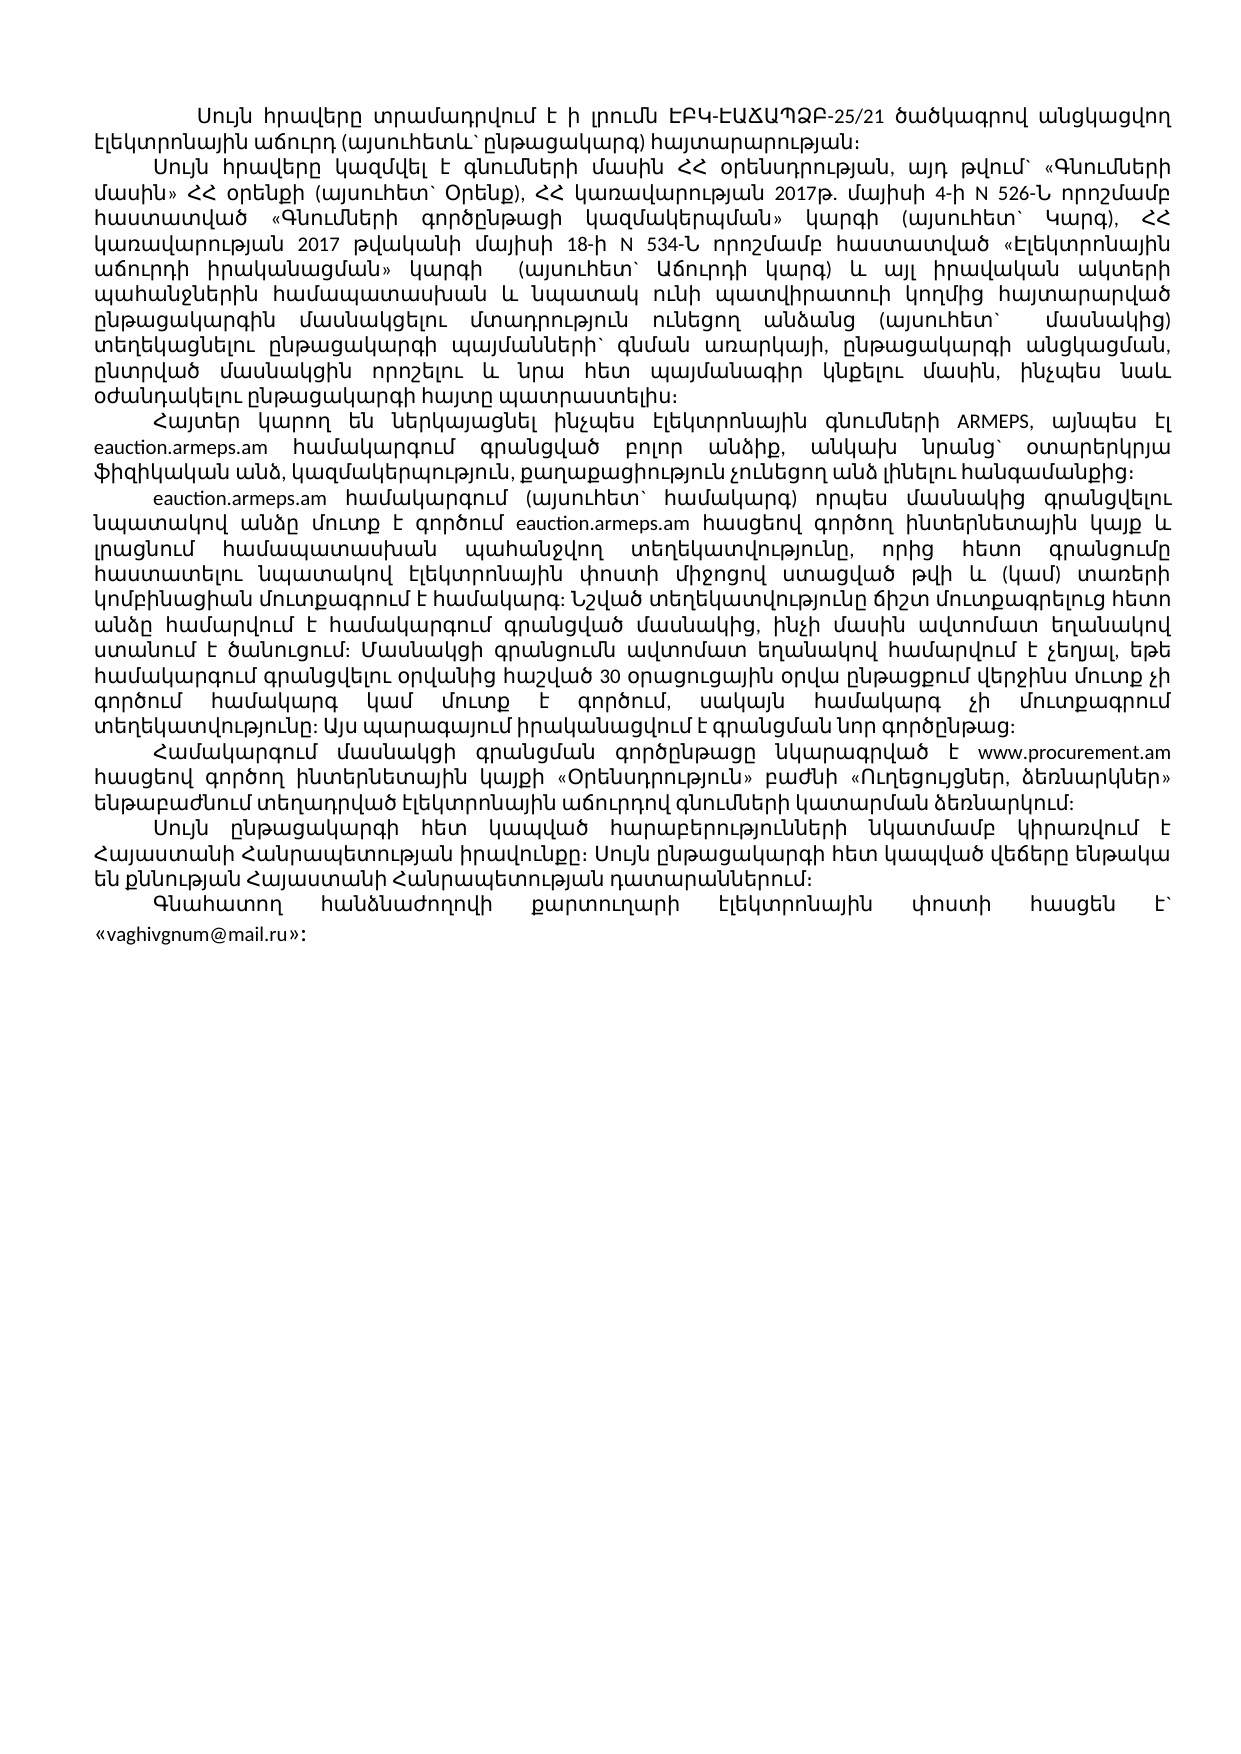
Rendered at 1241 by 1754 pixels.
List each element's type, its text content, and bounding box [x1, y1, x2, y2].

text Սույն հրավերը կազմվել է գնումների մասին ՀՀ օրենսդրության, այդ թվում` «Գնումների մասին» ՀՀ օրենքի (այսուհետ` Օրենք), ՀՀ կառավարության 2017թ. մայիսի 4-ի N 526-Ն որոշմամբ հաստատված «Գնումների գործընթացի կազմակերպման» կարգի (այսուհետ` Կարգ), ՀՀ կառավարության 2017 թվականի մայիսի 18-ի N 534-Ն որոշմամբ հաստատված «Էլեկտրոնային աճուրդի իրականացման» կարգի (այսուհետ` Աճուրդի կարգ) և այլ իրավական ակտերի պահանջներին համապատասխան և նպատակ ունի պատվիրատուի կողմից հայտարարված ընթացակարգին մասնակցելու մտադրություն ունեցող անձանց (այսուհետ` մասնակից) տեղեկացնելու ընթացակարգի պայմանների` գնման առարկայի, ընթացակարգի անցկացման, ընտրված մասնակցին որոշելու և նրա հետ պայմանագիր կնքելու մասին, ինչպես նաև օժանդակելու ընթացակարգի հայտը պատրաստելիս։ [94, 154, 1171, 409]
text Սույն հրավերը տրամադրվում է ի լրումն ԷԲԿ-ԷԱՃԱՊՁԲ-25/21 ծածկագրով անցկացվող էլեկտրոնային աճուրդ (այսուհետև` ընթացակարգ) հայտարարության։ [94, 104, 1171, 154]
text Համակարգում մասնակցի գրանցման գործընթացը նկարագրված է www.procurement.am հասցեով գործող ինտերնետային կայքի «Օրենսդրություն» բաժնի «Ուղեցույցներ, ձեռնարկներ» ենթաբաժնում տեղադրված էլեկտրոնային աճուրդով գնումների կատարման ձեռնարկում: [94, 739, 1171, 815]
text Գնահատող հանձնաժողովի քարտուղարի էլեկտրոնային փոստի հասցեն է` «vaghivgnum@mail.ru»: [94, 892, 1171, 948]
text Սույն ընթացակարգի հետ կապված հարաբերությունների նկատմամբ կիրառվում է Հայաստանի Հանրապետության իրավունքը։ Սույն ընթացակարգի հետ կապված վեճերը ենթակա են քննության Հայաստանի Հանրապետության դատարաններում։ [94, 815, 1171, 892]
text eauction.armeps.am համակարգում (այսուհետ` համակարգ) որպես մասնակից գրանցվելու նպատակով անձը մուտք է գործում eauction.armeps.am հասցեով գործող ինտերնետային կայք և լրացնում համապատասխան պահանջվող տեղեկատվությունը, որից հետո գրանցումը հաստատելու նպատակով էլեկտրոնային փոստի միջոցով ստացված թվի և (կամ) տառերի կոմբինացիան մուտքագրում է համակարգ: Նշված տեղեկատվությունը ճիշտ մուտքագրելուց հետո անձը համարվում է համակարգում գրանցված մասնակից, ինչի մասին ավտոմատ եղանակով ստանում է ծանուցում: Մասնակցի գրանցումն ավտոմատ եղանակով համարվում է չեղյալ, եթե համակարգում գրանցվելու օրվանից հաշված 30 օրացուցային օրվա ընթացքում վերջինս մուտք չի գործում համակարգ կամ մուտք է գործում, սակայն համակարգ չի մուտքագրում տեղեկատվությունը: Այս պարագայում իրականացվում է գրանցման նոր գործընթաց: [94, 485, 1171, 739]
text Հայտեր կարող են ներկայացնել ինչպես էլեկտրոնային գնումների ARMEPS, այնպես էլ eauction.armeps.am համակարգում գրանցված բոլոր անձիք, անկախ նրանց` օտարերկրյա ֆիզիկական անձ, կազմակերպություն, քաղաքացիություն չունեցող անձ լինելու հանգամանքից։ [94, 409, 1171, 485]
